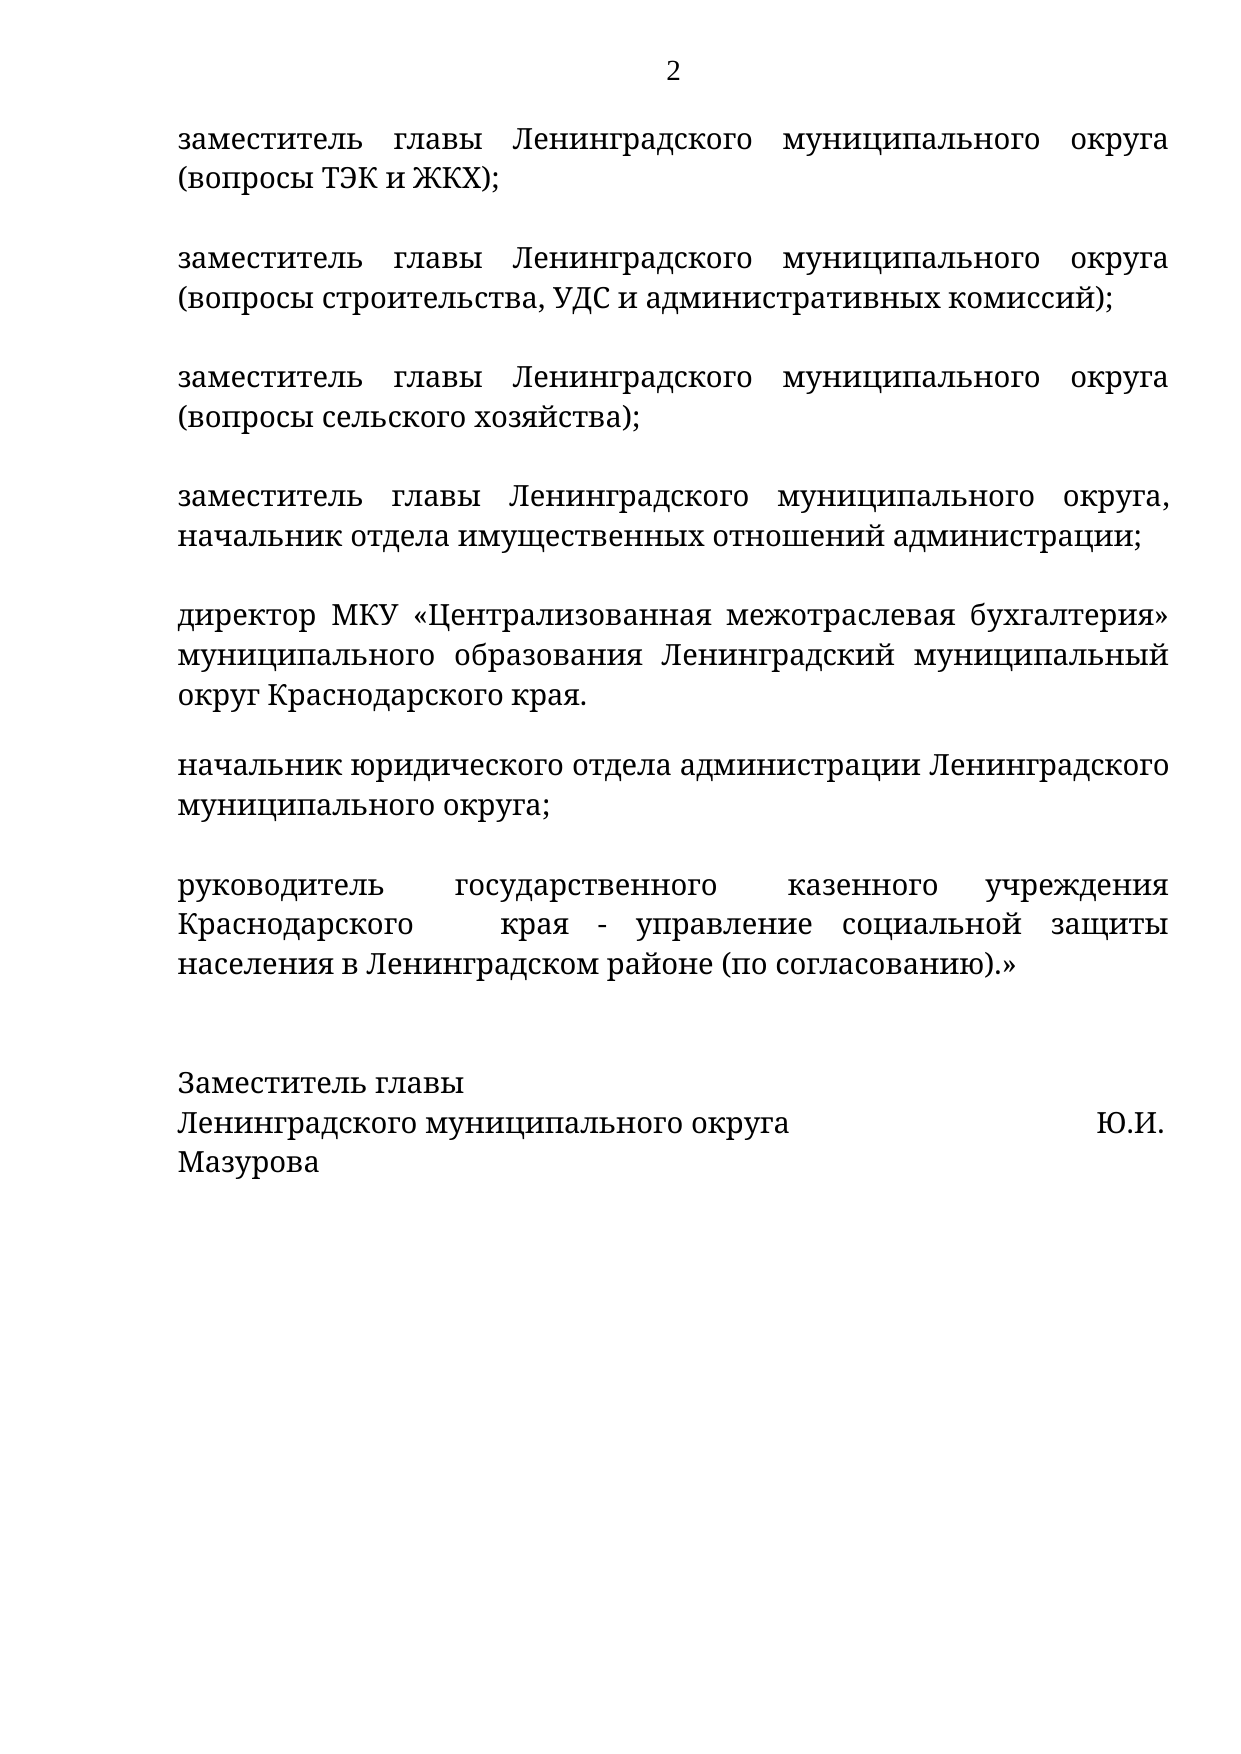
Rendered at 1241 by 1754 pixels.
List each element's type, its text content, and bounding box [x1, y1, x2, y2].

list начальник юридического отдела администрации Ленинградского муниципального округа; [177, 745, 1169, 824]
text заместитель главы Ленинградского муниципального округа, начальник отдела имущественных отношений администрации; [177, 475, 1169, 555]
text Заместитель главы [177, 1062, 1169, 1102]
text Ленинградского муниципального округа Ю.И. Мазурова [177, 1102, 1169, 1181]
text руководитель государственного казенного учреждения Краснодарского края - управление социальной защиты населения в Ленинградском районе (по согласованию).» [177, 864, 1169, 983]
list директор МКУ «Централизованная межотраслевая бухгалтерия» муниципального образования Ленинградский муниципальный округ Краснодарского края. [177, 594, 1169, 713]
text заместитель главы Ленинградского муниципального округа (вопросы строительства, УДС и административных комиссий); [177, 237, 1169, 317]
text заместитель главы Ленинградского муниципального округа (вопросы сельского хозяйства); [177, 356, 1169, 436]
text заместитель главы Ленинградского муниципального округа (вопросы ТЭК и ЖКХ); [177, 118, 1169, 197]
